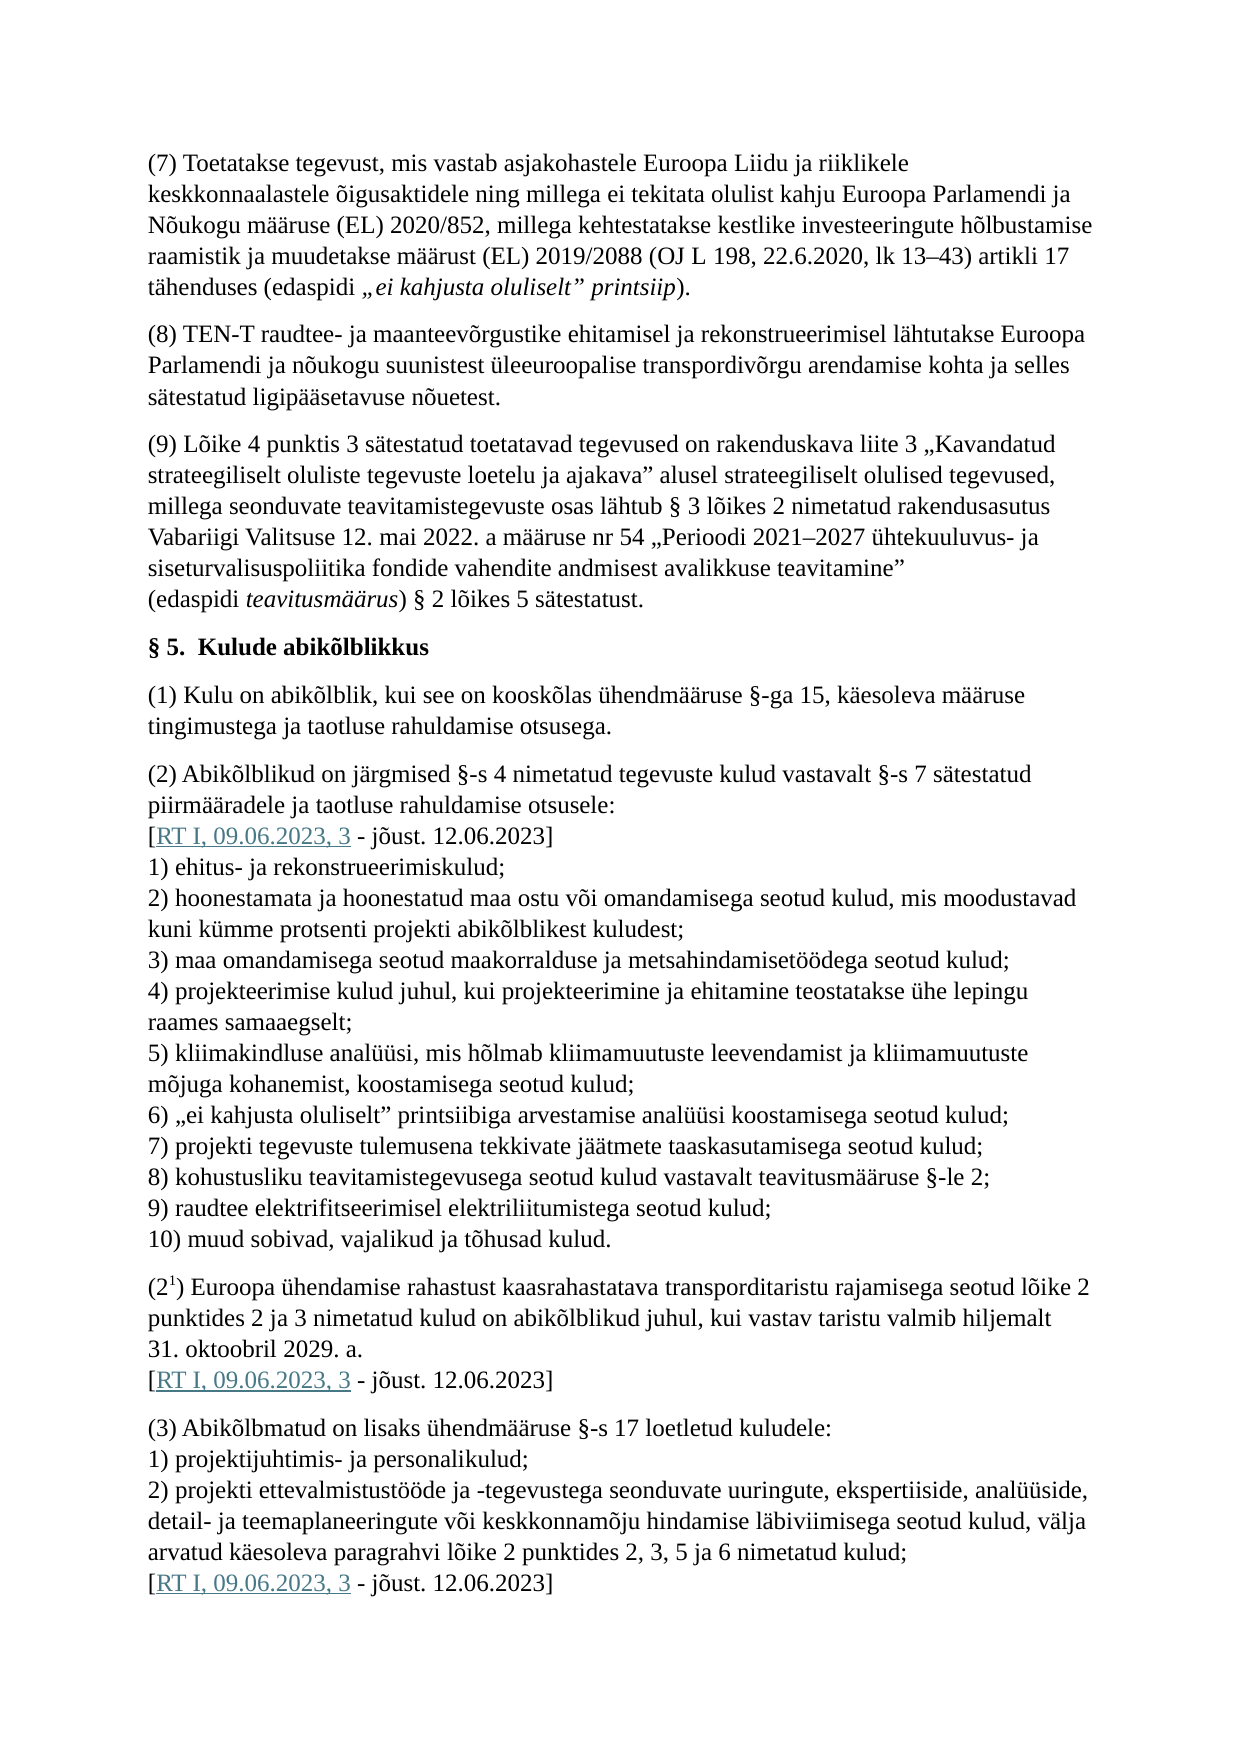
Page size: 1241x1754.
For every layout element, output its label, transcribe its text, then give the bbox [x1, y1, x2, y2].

text (21) Euroopa ühendamise rahastust kaasrahastatava transporditaristu rajamisega seotud lõike 2 punktides 2 ja 3 nimetatud kulud on abikõlblikud juhul, kui vastav taristu valmib hiljemalt 31. oktoobril 2029. a. [RT I, 09.06.2023, 3 - jõust. 12.06.2023] [148, 1272, 1093, 1394]
text (8) TEN-T raudtee- ja maanteevõrgustike ehitamisel ja rekonstrueerimisel lähtutakse Euroopa Parlamendi ja nõukogu suunistest üleeuroopalise transpordivõrgu arendamise kohta ja selles sätestatud ligipääsetavuse nõuetest. [148, 319, 1093, 410]
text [148, 1413, 1093, 1597]
text (7) Toetatakse tegevust, mis vastab asjakohastele Euroopa Liidu ja riiklikele keskkonnaalastele õigusaktidele ning millega ei tekitata olulist kahju Euroopa Parlamendi ja Nõukogu määruse (EL) 2020/852, millega kehtestatakse kestlike investeeringute hõlbustamise raamistik ja muudetakse määrust (EL) 2019/2088 (OJ L 198, 22.6.2020, lk 13–43) artikli 17 tähenduses (edaspidi „ei kahjusta oluliselt” printsiip). [148, 148, 1093, 301]
text (2) Abikõlblikud on järgmised §-s 4 nimetatud tegevuste kulud vastavalt §-s 7 sätestatud piirmääradele ja taotluse rahuldamise otsusele: [RT I, 09.06.2023, 3 - jõust. 12.06.2023] 1) ehitus- ja rekonstrueerimiskulud; 2) hoonestamata ja hoonestatud maa ostu või omandamisega seotud kulud, mis moodustavad kuni kümme protsenti projekti abikõlblikest kuludest; 3) maa omandamisega seotud maakorralduse ja metsahindamisetöödega seotud kulud; 4) projekteerimise kulud juhul, kui projekteerimine ja ehitamine teostatakse ühe lepingu raames samaaegselt; 5) kliimakindluse analüüsi, mis hõlmab kliimamuutuste leevendamist ja kliimamuutuste mõjuga kohanemist, koostamisega seotud kulud; 6) „ei kahjusta oluliselt” printsiibiga arvestamise analüüsi koostamisega seotud kulud; 7) projekti tegevuste tulemusena tekkivate jäätmete taaskasutamisega seotud kulud; 8) kohustusliku teavitamistegevusega seotud kulud vastavalt teavitusmääruse §-le 2; 9) raudtee elektrifitseerimisel elektriliitumistega seotud kulud; 10) muud sobivad, vajalikud ja tõhusad kulud. [148, 759, 1093, 1253]
text § 5. Kulude abikõlblikkus [148, 632, 1093, 661]
text (9) Lõike 4 punktis 3 sätestatud toetatavad tegevused on rakenduskava liite 3 „Kavandatud strateegiliselt oluliste tegevuste loetelu ja ajakava” alusel strateegiliselt olulised tegevused, millega seonduvate teavitamistegevuste osas lähtub § 3 lõikes 2 nimetatud rakendusasutus Vabariigi Valitsuse 12. mai 2022. a määruse nr 54 „Perioodi 2021–2027 ühtekuuluvus- ja siseturvalisuspoliitika fondide vahendite andmisest avalikkuse teavitamine” (edaspidi teavitusmäärus) § 2 lõikes 5 sätestatust. [148, 429, 1093, 613]
text (1) Kulu on abikõlblik, kui see on kooskõlas ühendmääruse §-ga 15, käesoleva määruse tingimustega ja taotluse rahuldamise otsusega. [148, 680, 1093, 740]
